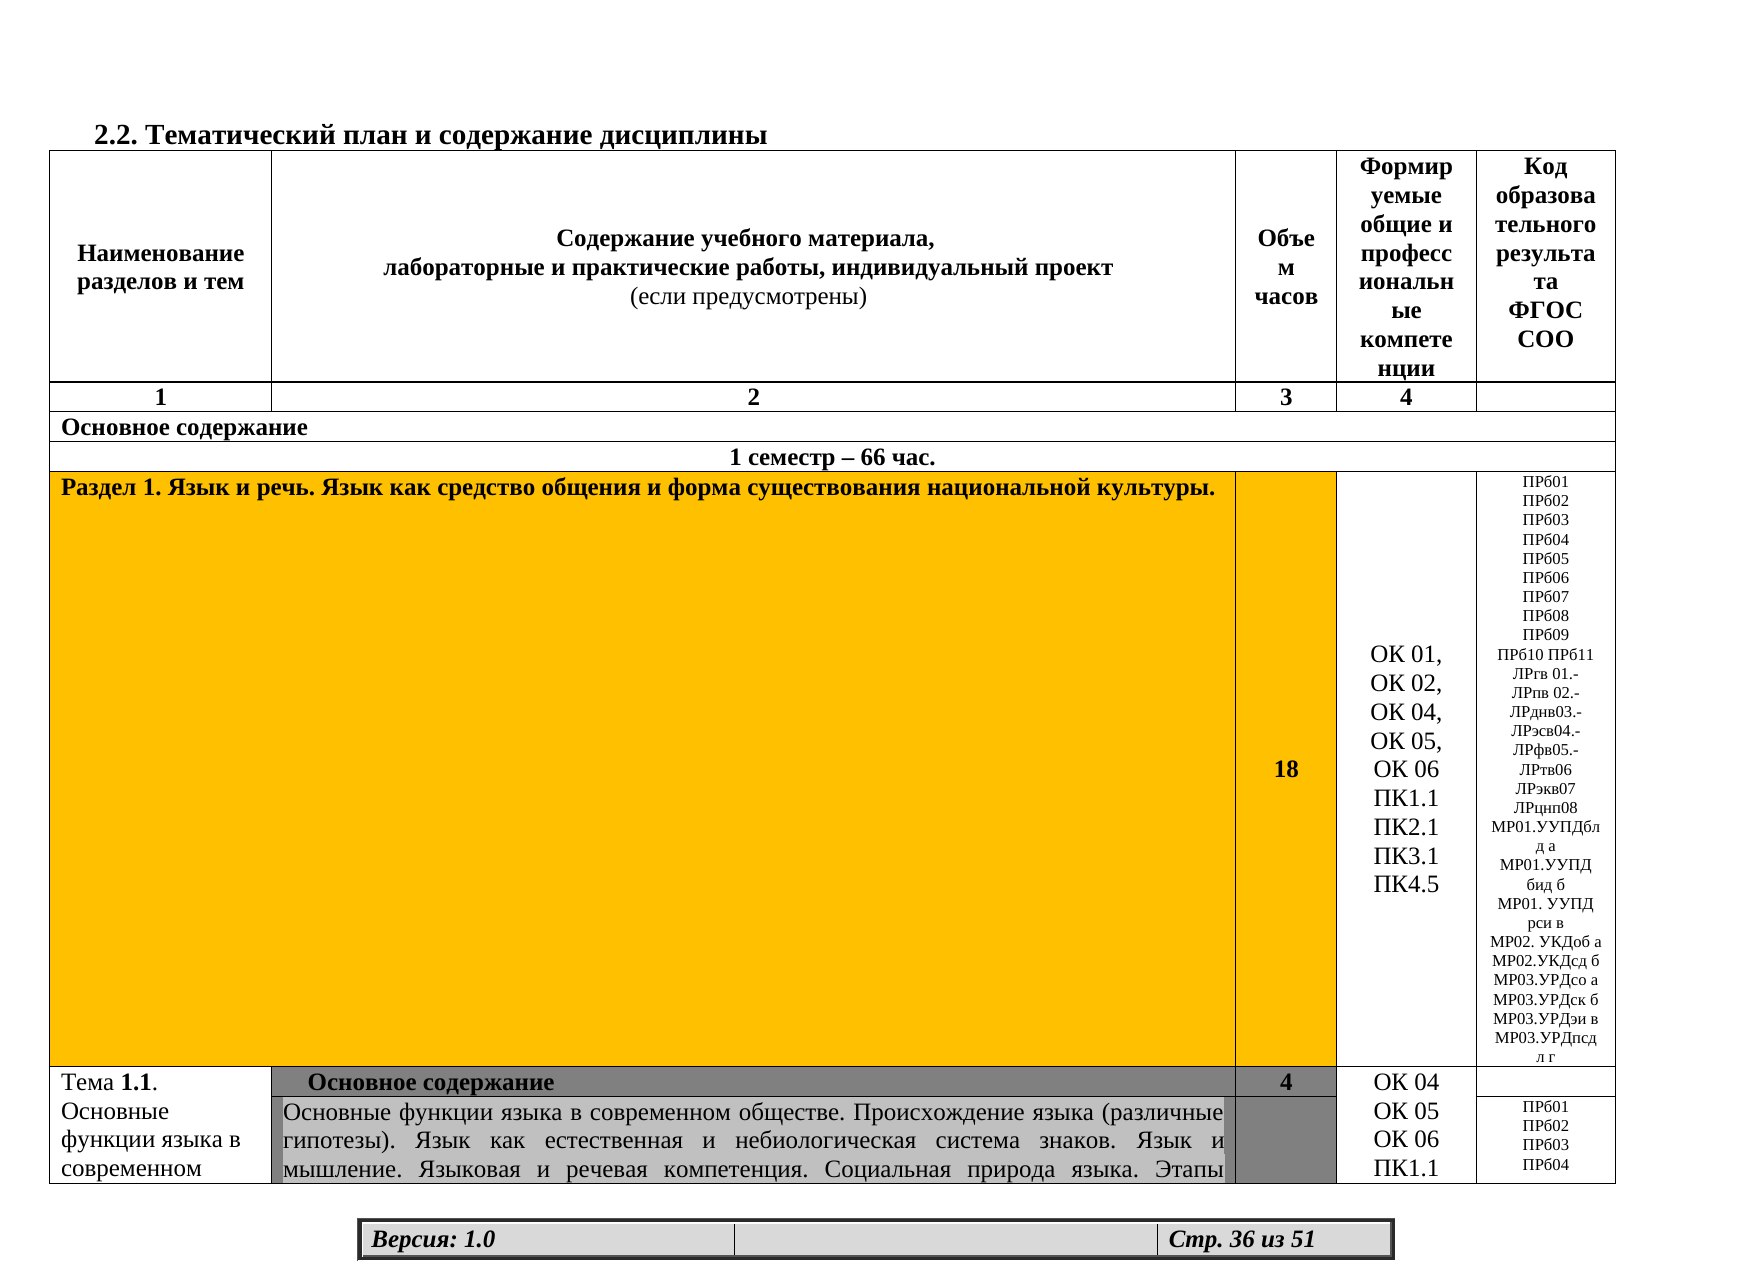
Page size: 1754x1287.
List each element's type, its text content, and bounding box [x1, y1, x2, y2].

table_cell 1 [50, 383, 271, 411]
table_cell Тема 1.1. Основные функции языка в современном обществе [50, 1067, 271, 1183]
text 2.2. Тематический план и содержание дисциплины [94, 117, 1659, 150]
table_header Наименование разделов и тем [50, 151, 271, 381]
table_cell [1477, 1067, 1615, 1096]
table_cell 1 семестр – 66 час. [50, 442, 1615, 471]
table_cell 3 [1236, 383, 1336, 411]
table_header Формируемые общие и профессиональные компетенции [1337, 151, 1476, 381]
table_header Содержание учебного материала, лабораторные и практические работы, индивидуальный проект (если предусмотрены) [272, 151, 1235, 381]
table_cell Основное содержание [50, 412, 1615, 441]
table_cell 2 [272, 383, 1235, 411]
table_cell [1477, 383, 1615, 411]
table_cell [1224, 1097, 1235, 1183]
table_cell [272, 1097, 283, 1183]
table_cell 4 [1337, 383, 1476, 411]
table_cell ОК 04 ОК 05 ОК 06 ПК1.1 ПК2.1 ПК3.1 ПК4.5 [1337, 1067, 1476, 1183]
table_header Код образовательного результата ФГОС СОО [1477, 151, 1615, 381]
table_cell 18 [1236, 472, 1336, 1066]
table_cell ОК 01, ОК 02, ОК 04, ОК 05, ОК 06 ПК1.1 ПК2.1 ПК3.1 ПК4.5 [1337, 472, 1476, 1066]
table_header Объем часов [1236, 151, 1336, 381]
table_cell 4 [1236, 1067, 1336, 1096]
table_cell Основное содержание [272, 1067, 1235, 1096]
table_cell Раздел 1. Язык и речь. Язык как средство общения и форма существования национальной культуры. [50, 472, 1235, 1066]
table_cell [1236, 1097, 1336, 1183]
